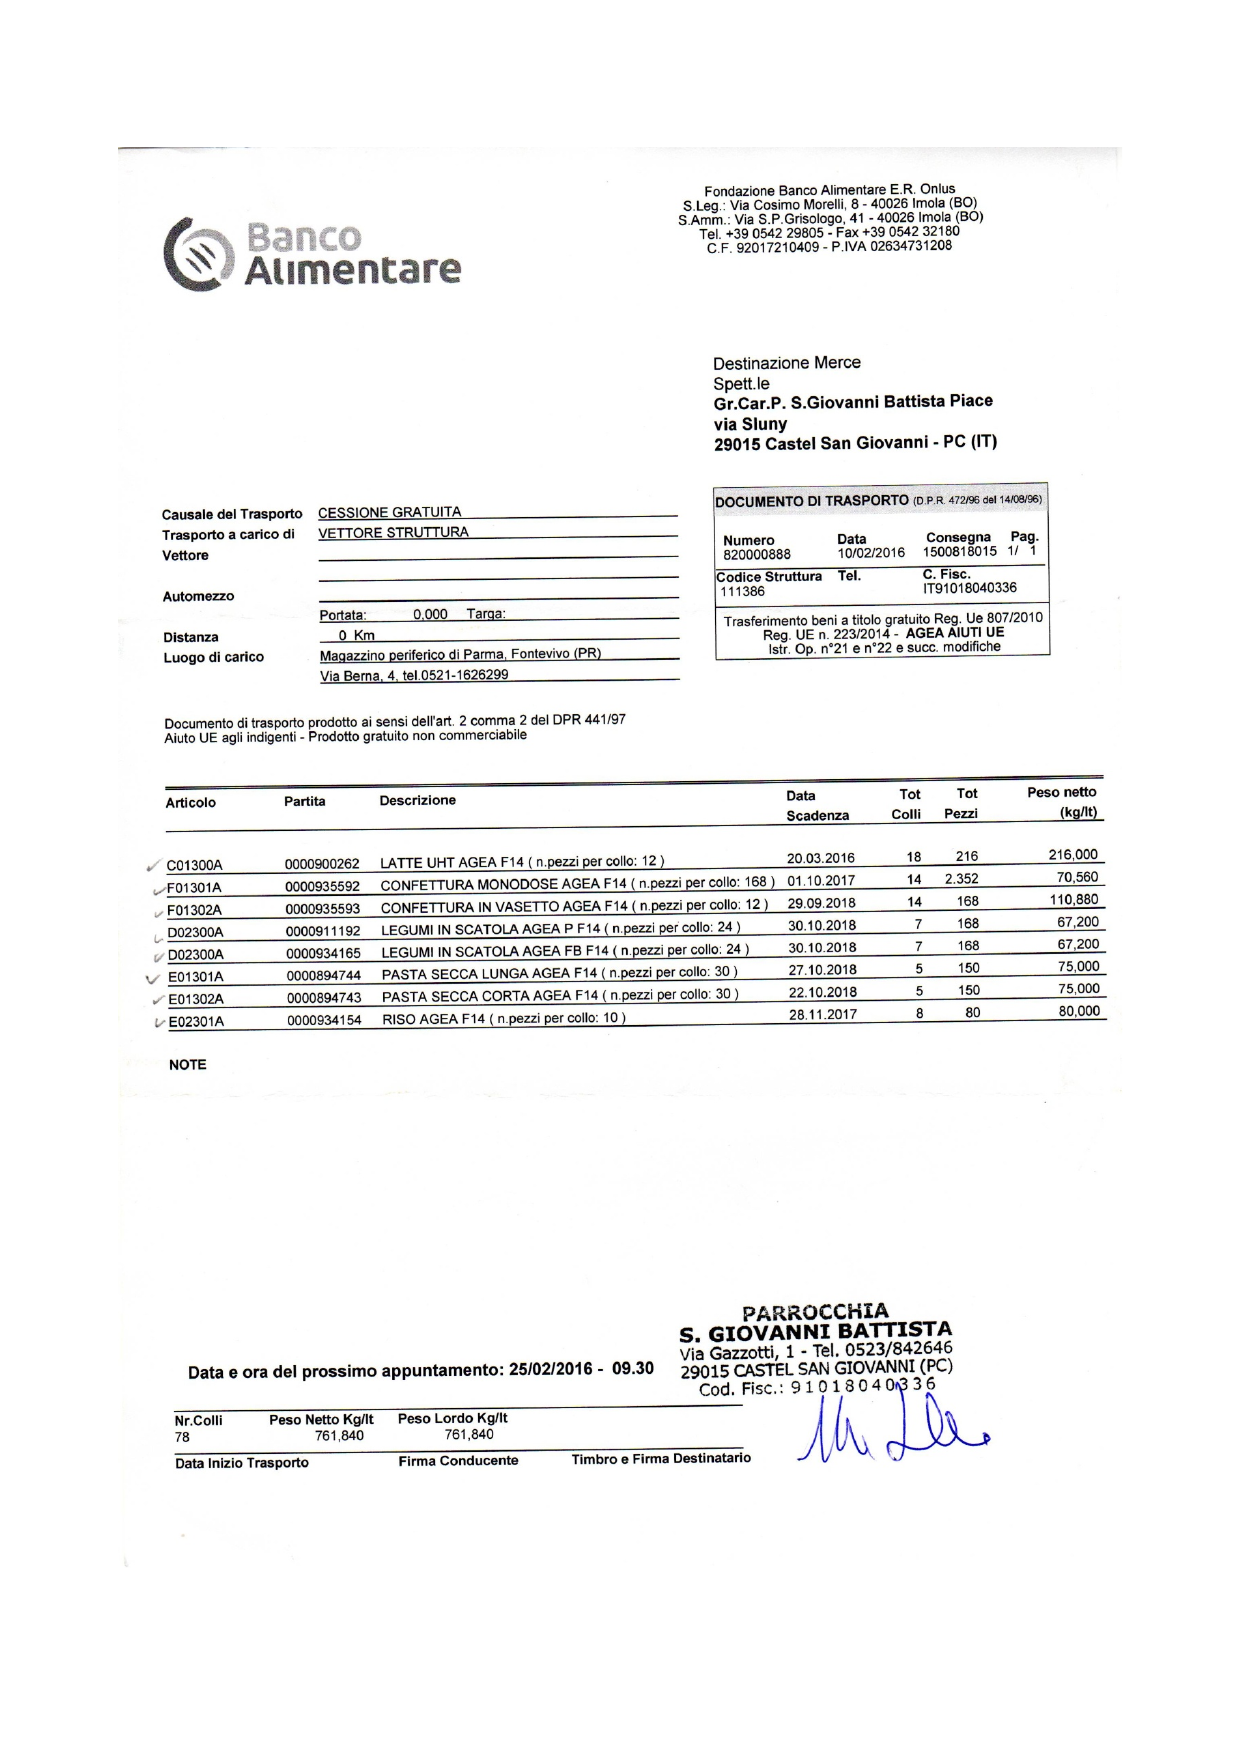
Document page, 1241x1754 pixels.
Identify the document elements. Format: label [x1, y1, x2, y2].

picture [118, 147, 1123, 1568]
